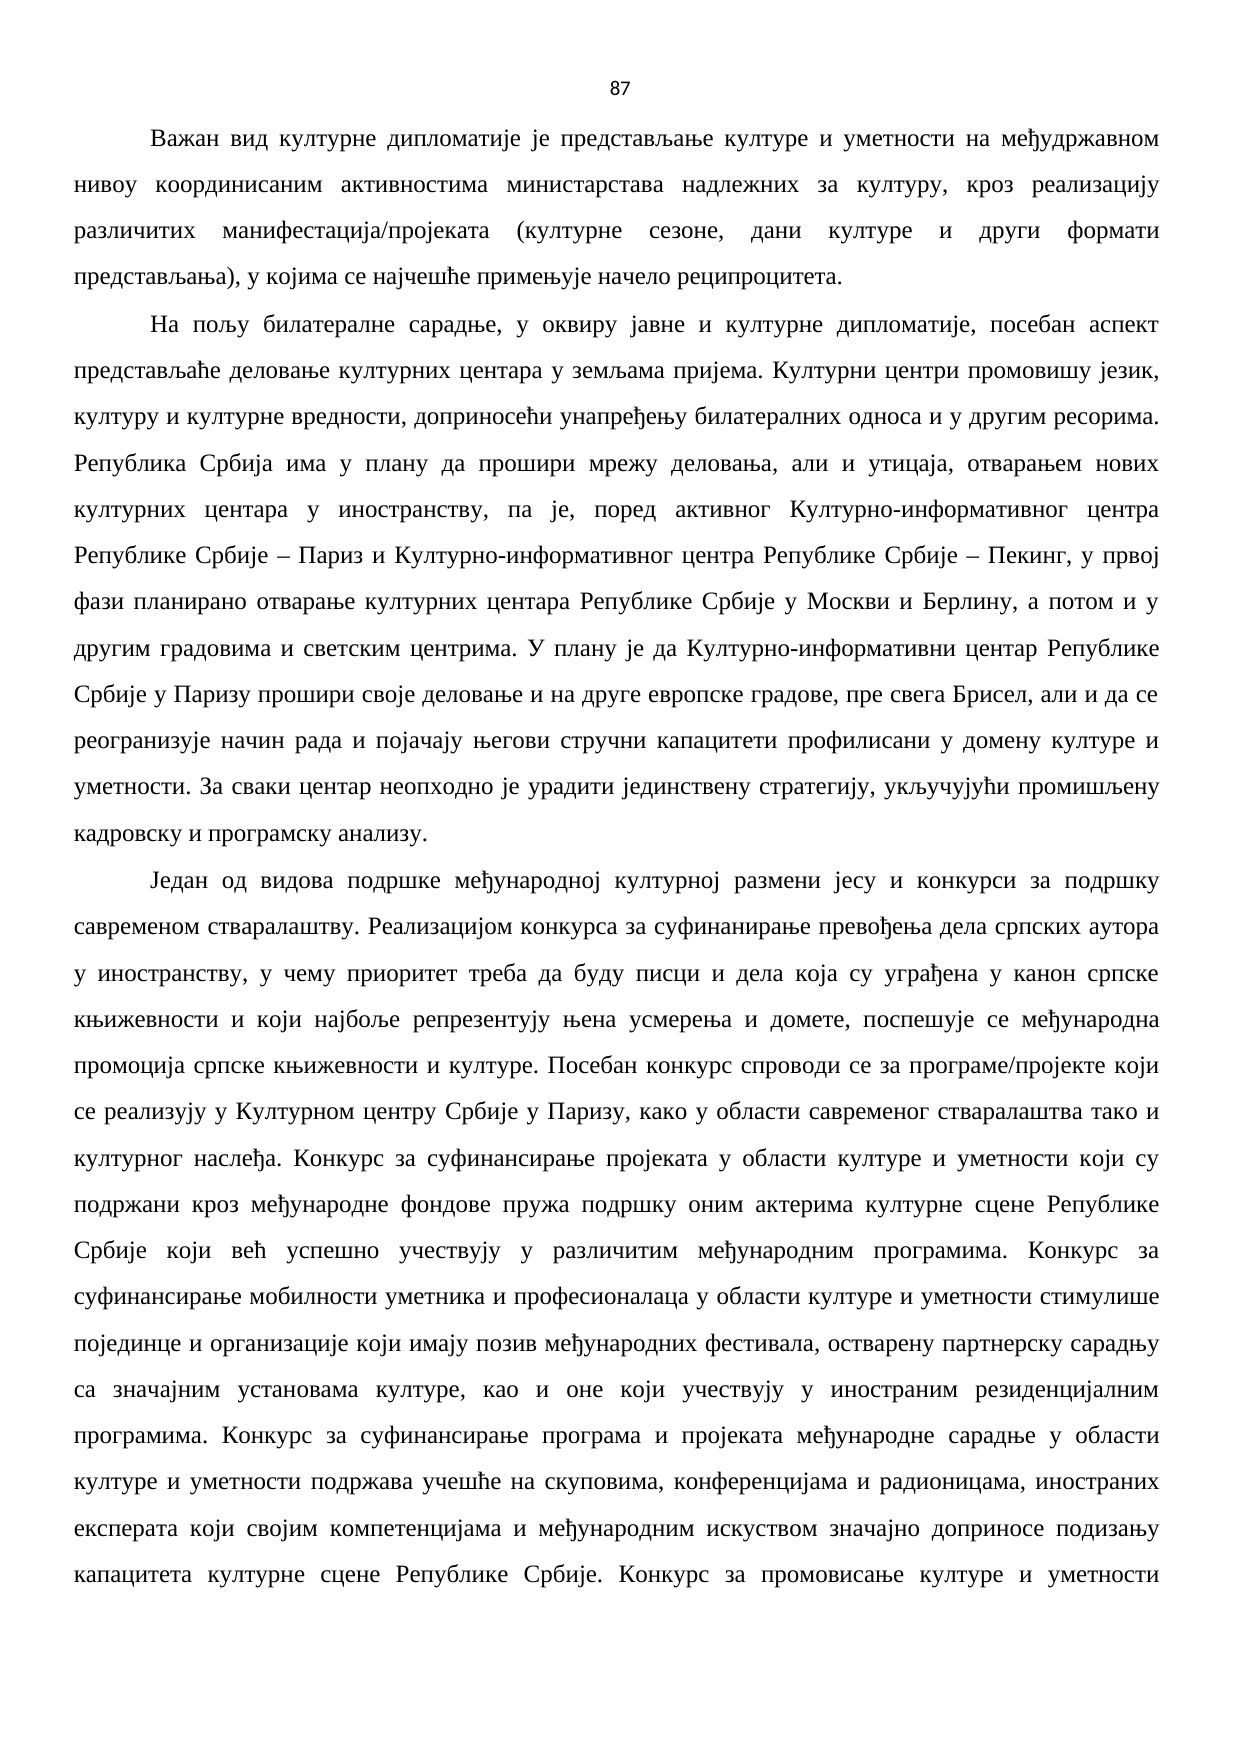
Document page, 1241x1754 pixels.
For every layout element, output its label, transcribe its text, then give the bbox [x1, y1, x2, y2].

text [73, 865, 1161, 1588]
text Важан вид културне дипломатије је представљање културе и уметности на међудржавном нивоу координисаним активностима министарстава надлежних за културу, кроз реализацију различитих манифестација/пројеката (културне сезоне, дани културе и други формати представљања), у којима се најчешће примењује начело реципроцитета. [73, 123, 1161, 290]
text На пољу билатералне сарадње, у оквиру јавне и културне дипломатије, посебан аспект представљаће деловање културних центара у земљама пријема. Културни центри промовишу језик, културу и културне вредности, доприносећи унапређењу билатералних односа и у другим ресорима. Република Србија има у плану да прошири мрежу деловања, али и утицаја, отварањем нових културних центара у иностранству, па је, поред активног Културно-информативног центра Републике Србије – Париз и Културно-информативног центра Републике Србије – Пекинг, у првој фази планирано отварање културних центара Републике Србије у Москви и Берлину, а потом и у другим градовима и светским центрима. У плану је да Културно-информативни центар Републике Србије у Паризу прошири своје деловање и на друге европске градове, пре свега Брисел, али и да се реогранизује начин рада и појачају његови стручни капацитети профилисани у домену културе и уметности. За сваки центар неопходно је урадити јединствену стратегију, укључујући промишљену кадровску и програмску анализу. [73, 309, 1161, 846]
